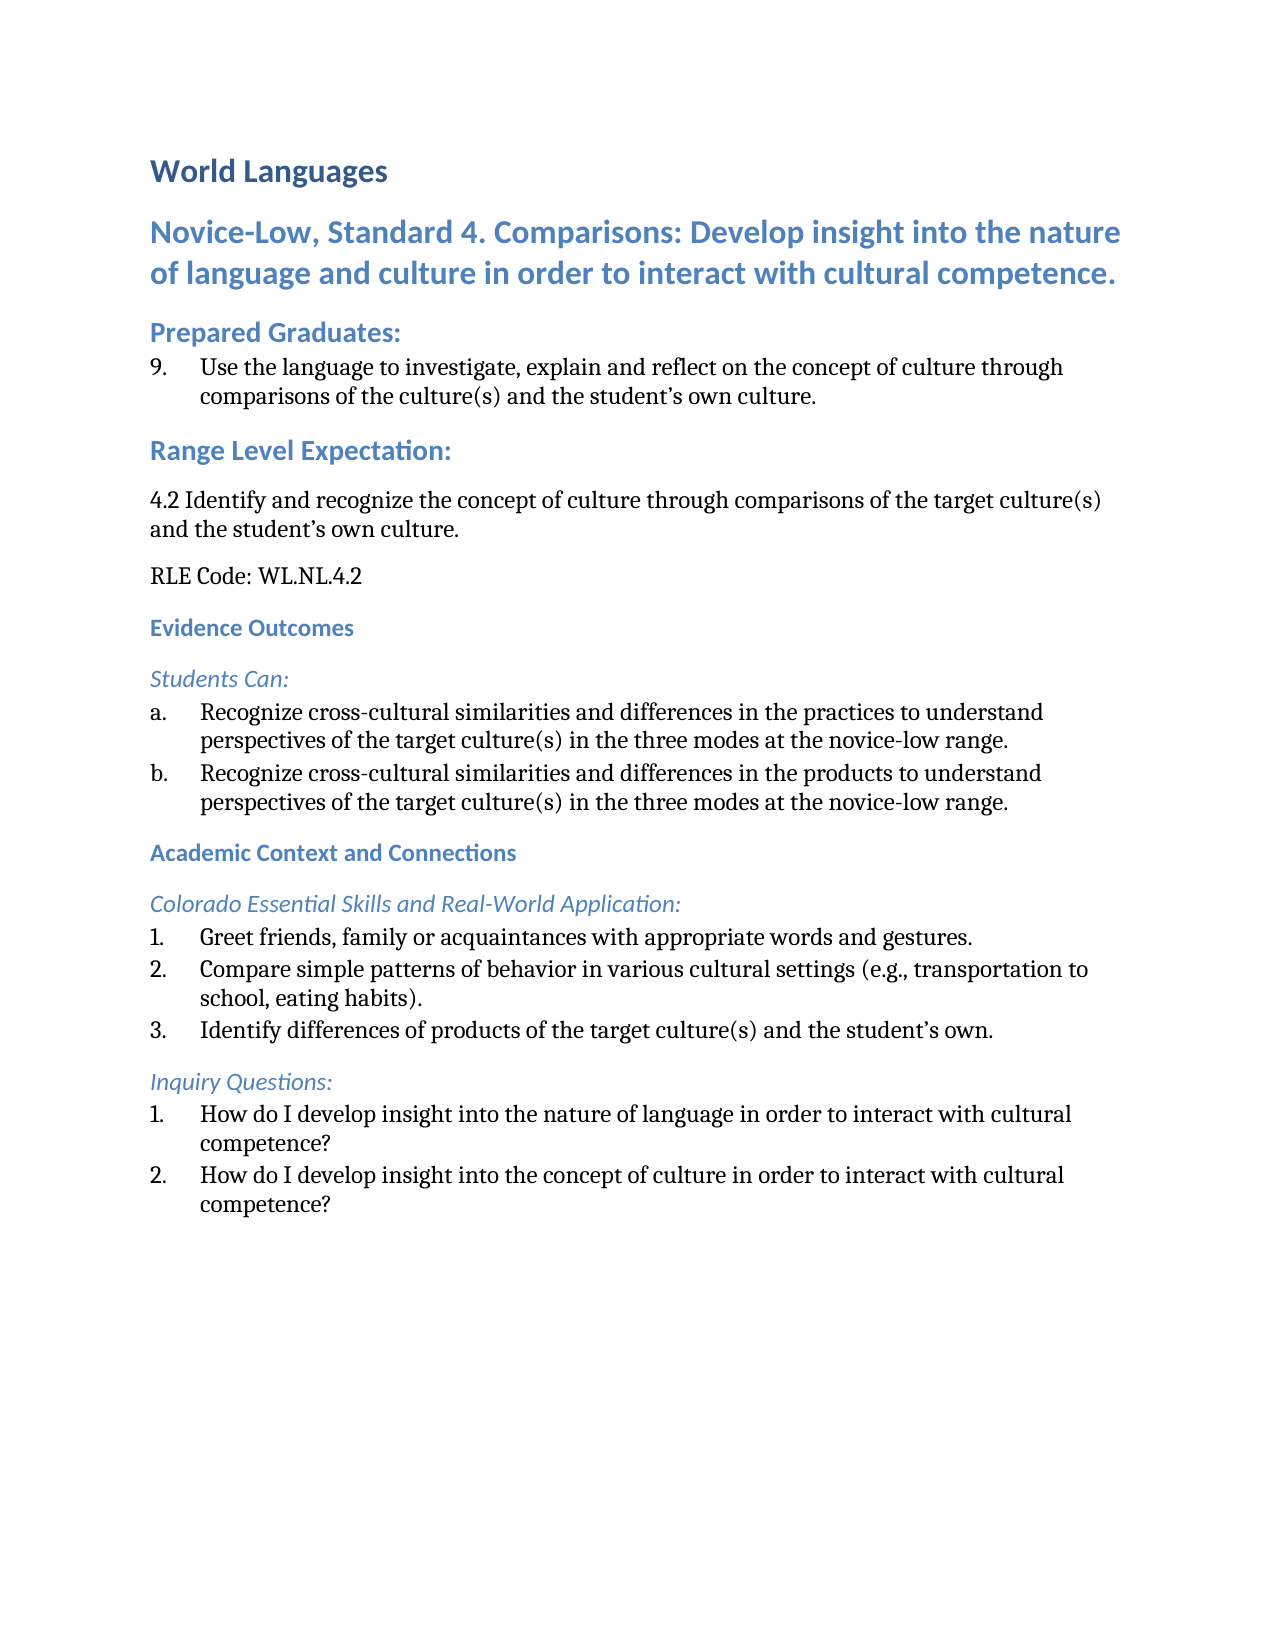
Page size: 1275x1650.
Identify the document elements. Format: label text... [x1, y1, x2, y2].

list Compare simple patterns of behavior in various cultural settings (e.g., transportation to school, eating habits). [150, 955, 1125, 1013]
list Identify differences of products of the target culture(s) and the student’s own. [150, 1016, 1125, 1045]
subtitle Academic Context and Connections [150, 837, 1125, 867]
subtitle Inquiry Questions: [150, 1066, 1125, 1096]
text RLE Code: WL.NL.4.2 [150, 562, 1125, 591]
subtitle Evidence Outcomes [150, 612, 1125, 642]
subtitle World Languages [150, 150, 1125, 191]
subtitle Colorado Essential Skills and Real-World Application: [150, 888, 1125, 919]
list Greet friends, family or acquaintances with appropriate words and gestures. [150, 923, 1125, 951]
subtitle Prepared Graduates: [150, 314, 1125, 349]
subtitle Range Level Expectation: [150, 432, 1125, 467]
list Recognize cross-cultural similarities and differences in the practices to understand perspectives of the target culture(s) in the three modes at the novice-low range. [150, 697, 1125, 755]
subtitle Students Can: [150, 663, 1125, 694]
list Use the language to investigate, explain and reflect on the concept of culture through comparisons of the culture(s) and the student’s own culture. [150, 353, 1125, 411]
subtitle Novice-Low, Standard 4. Comparisons: Develop insight into the nature of language and culture in order to interact with cultural competence. [150, 212, 1125, 293]
list How do I develop insight into the concept of culture in order to interact with cultural competence? [150, 1161, 1125, 1219]
text 4.2 Identify and recognize the concept of culture through comparisons of the target culture(s) and the student’s own culture. [150, 486, 1125, 543]
list How do I develop insight into the nature of language in order to interact with cultural competence? [150, 1100, 1125, 1158]
list Recognize cross-cultural similarities and differences in the products to understand perspectives of the target culture(s) in the three modes at the novice-low range. [150, 759, 1125, 816]
